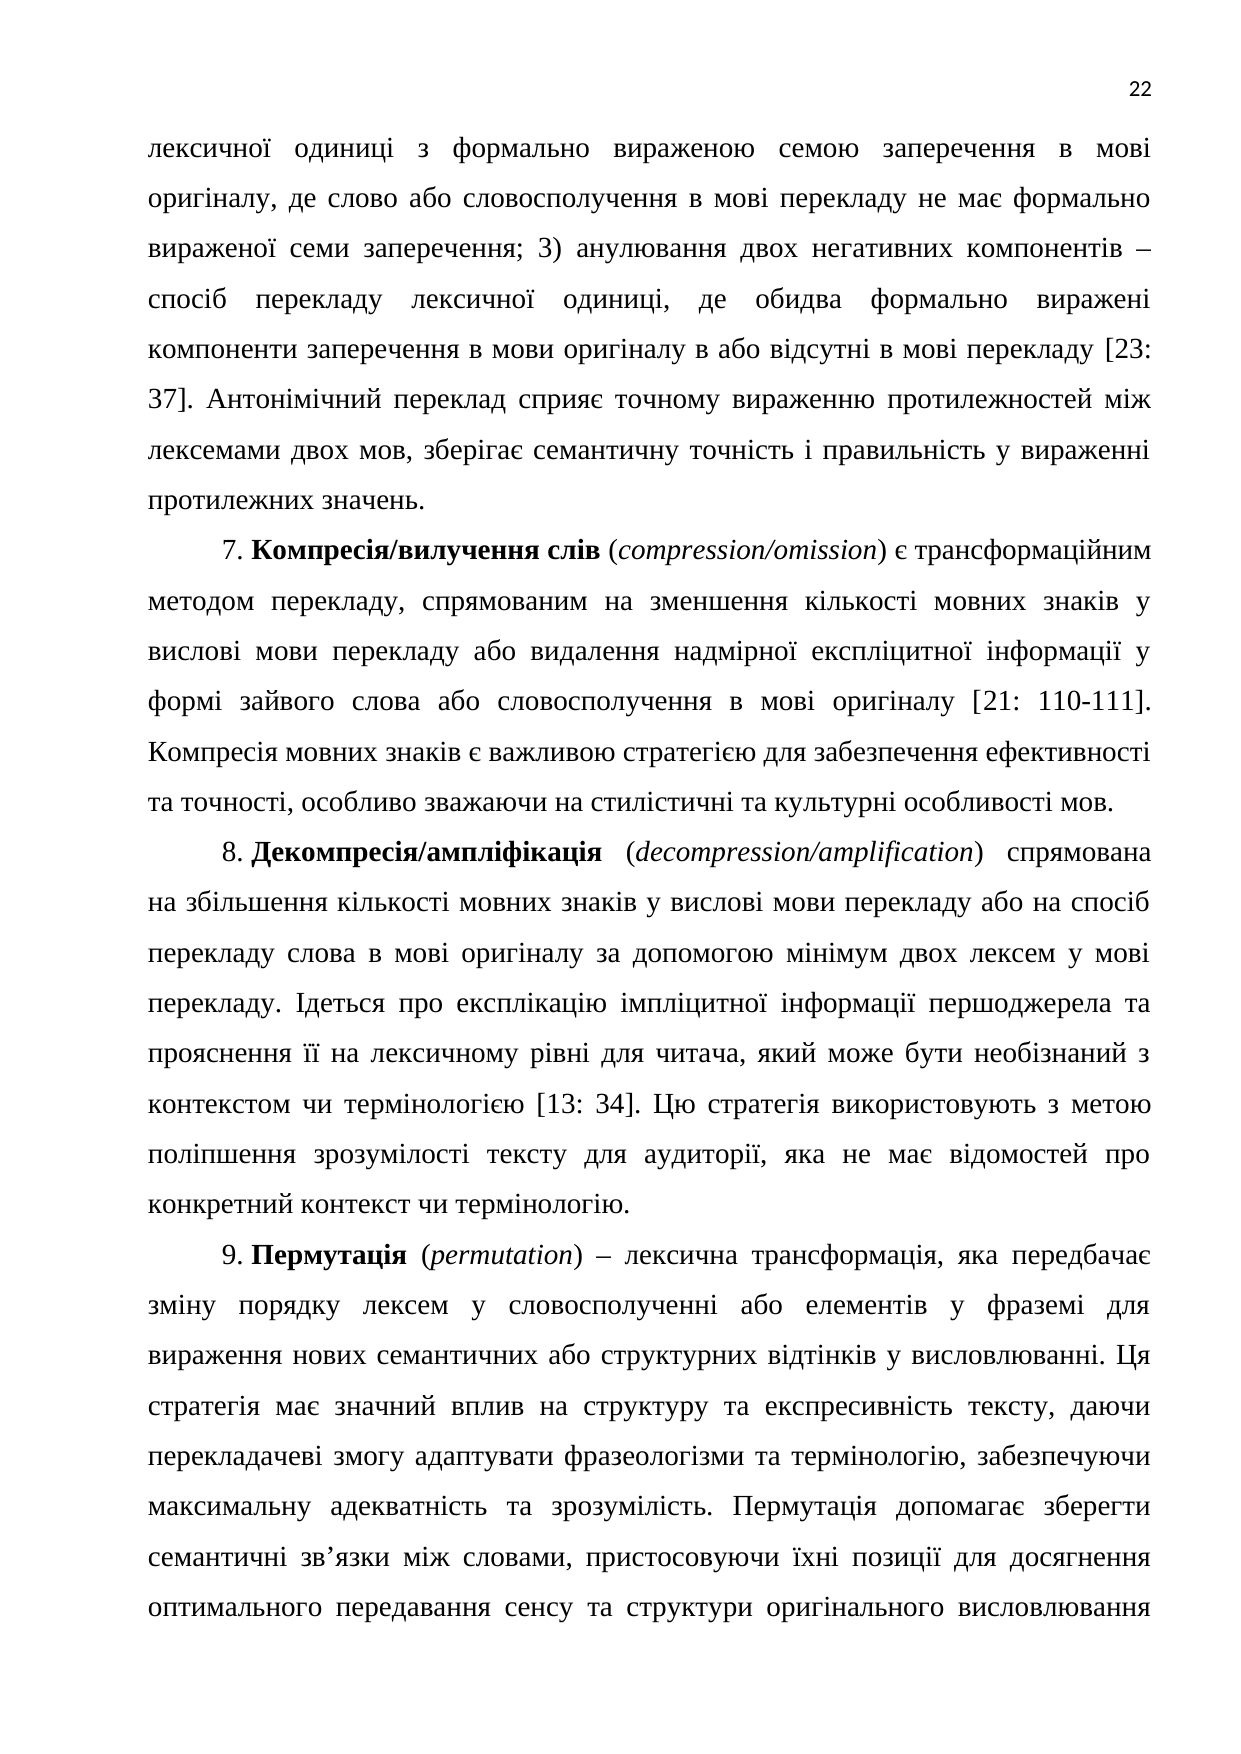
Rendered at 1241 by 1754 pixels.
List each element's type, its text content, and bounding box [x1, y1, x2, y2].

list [148, 1237, 1152, 1622]
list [148, 130, 1152, 516]
list Компресія/вилучення слів (compression/omission) є трансформаційним методом перекладу, спрямованим на зменшення кількості мовних знаків у вислові мови перекладу або видалення надмірної експліцитної інформації у формі зайвого слова або словосполучення в мові оригіналу [21: 110-111]. Компресія мовних знаків є важливою стратегією для забезпечення ефективності та точності, особливо зважаючи на стилістичні та культурні особливості мов. [148, 532, 1152, 817]
list Декомпресія/ампліфікація (decompression/amplification) спрямована на збільшення кількості мовних знаків у вислові мови перекладу або на спосіб перекладу слова в мові оригіналу за допомогою мінімум двох лексем у мові перекладу. Ідеться про експлікацію імпліцитної інформації першоджерела та прояснення її на лексичному рівні для читача, який може бути необізнаний з контекстом чи термінологією [13: 34]. Цю стратегія використовують з метою поліпшення зрозумілості тексту для аудиторії, яка не має відомостей про конкретний контекст чи термінологію. [148, 834, 1152, 1220]
